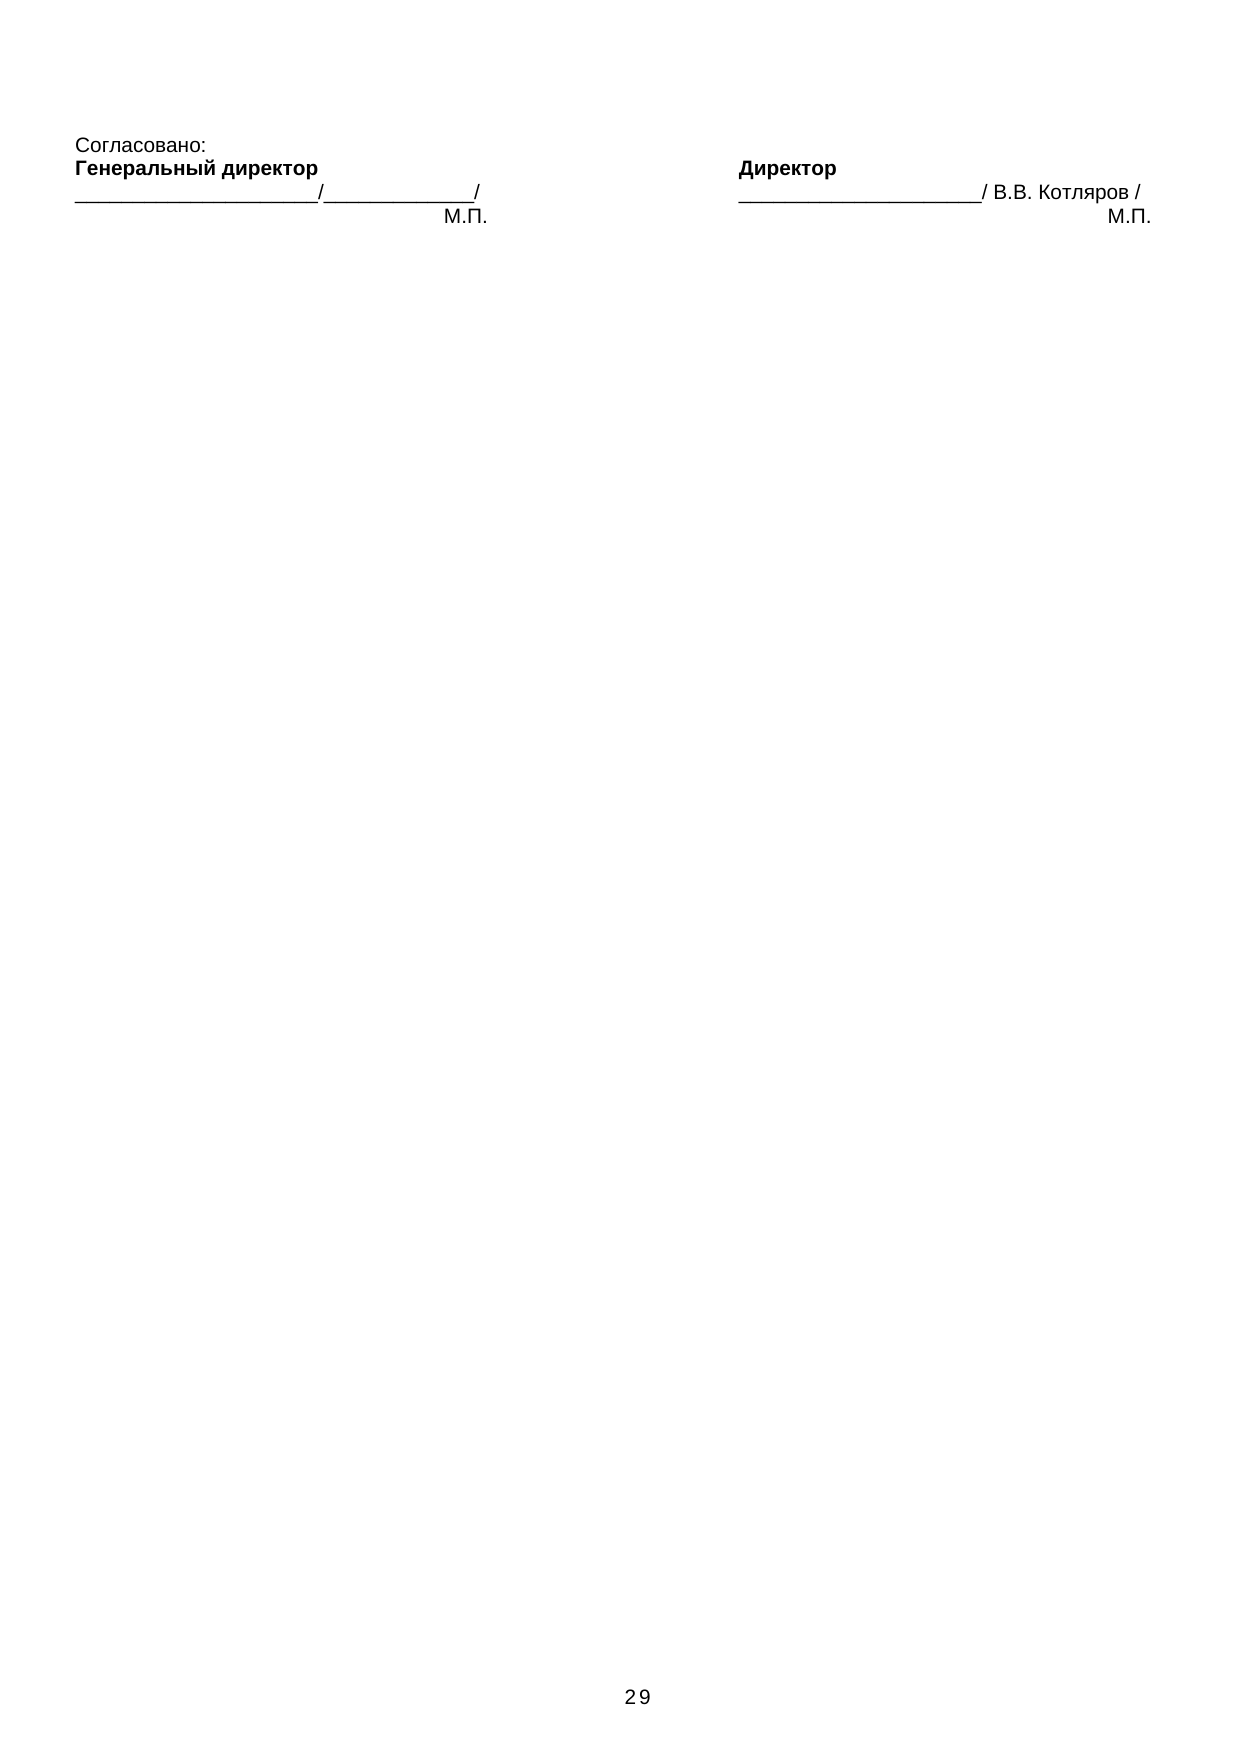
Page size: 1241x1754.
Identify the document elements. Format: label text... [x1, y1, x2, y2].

text М.П. М.П. [75, 204, 1200, 228]
text Согласовано: [75, 133, 1200, 157]
text Генеральный директор Директор [75, 157, 1240, 180]
text _____________________/_____________/ _____________________/ В.В. Котляров / [75, 180, 1200, 204]
